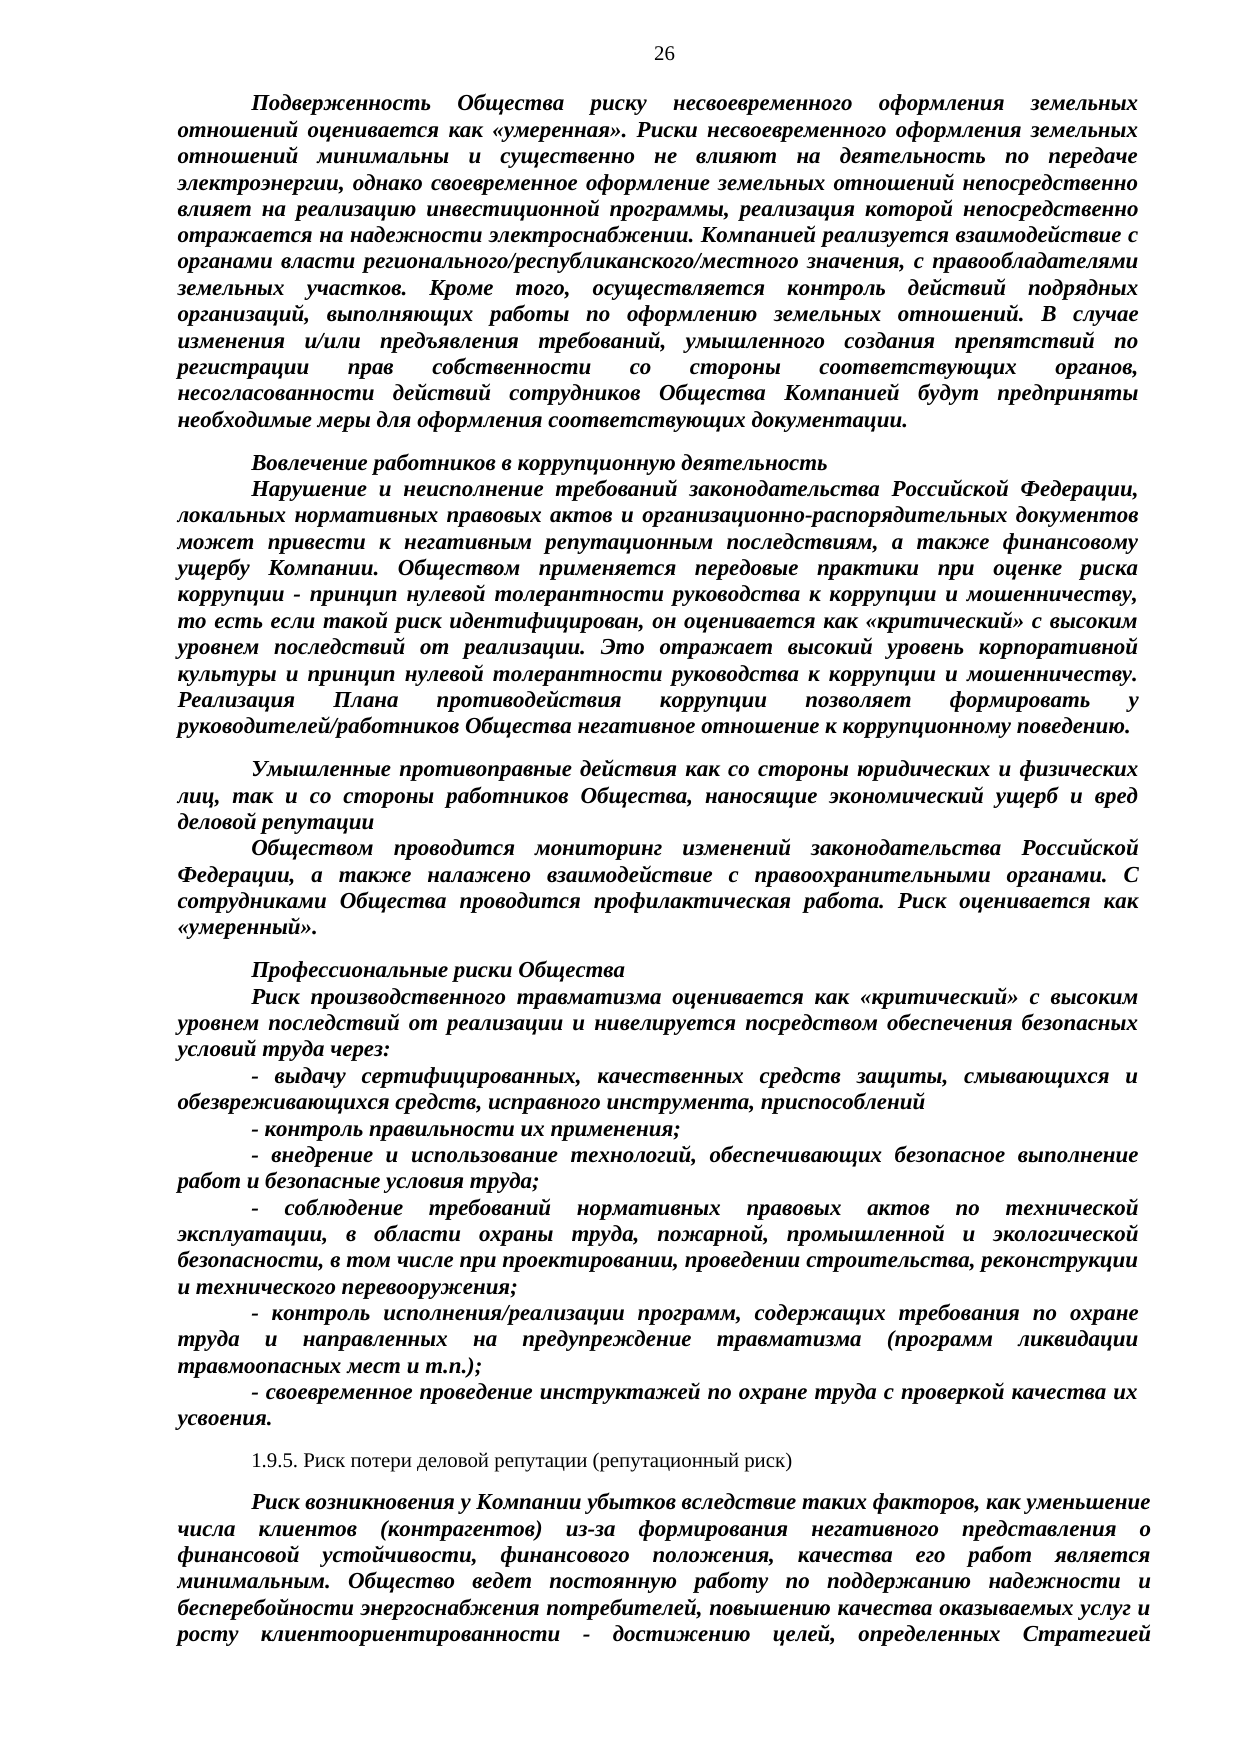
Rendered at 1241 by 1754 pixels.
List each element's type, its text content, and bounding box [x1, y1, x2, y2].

text - выдачу сертифицированных, качественных средств защиты, смывающихся и обезвреживающихся средств, исправного инструмента, приспособлений [177, 1062, 1139, 1114]
text Нарушение и неисполнение требований законодательства Российской Федерации, локальных нормативных правовых актов и организационно-распорядительных документов может привести к негативным репутационным последствиям, а также финансовому ущербу Компании. Обществом применяется передовые практики при оценке риска коррупции - принцип нулевой толерантности руководства к коррупции и мошенничеству, то есть если такой риск идентифицирован, он оценивается как «критический» с высоким уровнем последствий от реализации. Это отражает высокий уровень корпоративной культуры и принцип нулевой толерантности руководства к коррупции и мошенничеству. Реализация Плана противодействия коррупции позволяет формировать у руководителей/работников Общества негативное отношение к коррупционному поведению. [177, 475, 1139, 739]
text Вовлечение работников в коррупционную деятельность [177, 449, 1139, 475]
text Профессиональные риски Общества [177, 956, 1139, 983]
text 1.9.5. Риск потери деловой репутации (репутационный риск) [177, 1447, 1152, 1472]
text - внедрение и использование технологий, обеспечивающих безопасное выполнение работ и безопасные условия труда; [177, 1141, 1139, 1194]
text - соблюдение требований нормативных правовых актов по технической эксплуатации, в области охраны труда, пожарной, промышленной и экологической безопасности, в том числе при проектировании, проведении строительства, реконструкции и технического перевооружения; [177, 1194, 1139, 1299]
text Умышленные противоправные действия как со стороны юридических и физических лиц, так и со стороны работников Общества, наносящие экономический ущерб и вред деловой репутации [177, 755, 1139, 834]
text Обществом проводится мониторинг изменений законодательства Российской Федерации, а также налажено взаимодействие с правоохранительными органами. С сотрудниками Общества проводится профилактическая работа. Риск оценивается как «умеренный». [177, 834, 1139, 940]
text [177, 1488, 1152, 1646]
text - контроль исполнения/реализации программ, содержащих требования по охране труда и направленных на предупреждение травматизма (программ ликвидации травмоопасных мест и т.п.); [177, 1299, 1139, 1378]
text Подверженность Общества риску несвоевременного оформления земельных отношений оценивается как «умеренная». Риски несвоевременного оформления земельных отношений минимальны и существенно не влияют на деятельность по передаче электроэнергии, однако своевременное оформление земельных отношений непосредственно влияет на реализацию инвестиционной программы, реализация которой непосредственно отражается на надежности электроснабжении. Компанией реализуется взаимодействие с органами власти регионального/республиканского/местного значения, с правообладателями земельных участков. Кроме того, осуществляется контроль действий подрядных организаций, выполняющих работы по оформлению земельных отношений. В случае изменения и/или предъявления требований, умышленного создания препятствий по регистрации прав собственности со стороны соответствующих органов, несогласованности действий сотрудников Общества Компанией будут предприняты необходимые меры для оформления соответствующих документации. [177, 89, 1139, 432]
text - контроль правильности их применения; [177, 1114, 1139, 1141]
text - своевременное проведение инструктажей по охране труда с проверкой качества их усвоения. [177, 1378, 1139, 1431]
text Риск производственного травматизма оценивается как «критический» с высоким уровнем последствий от реализации и нивелируется посредством обеспечения безопасных условий труда через: [177, 983, 1139, 1062]
